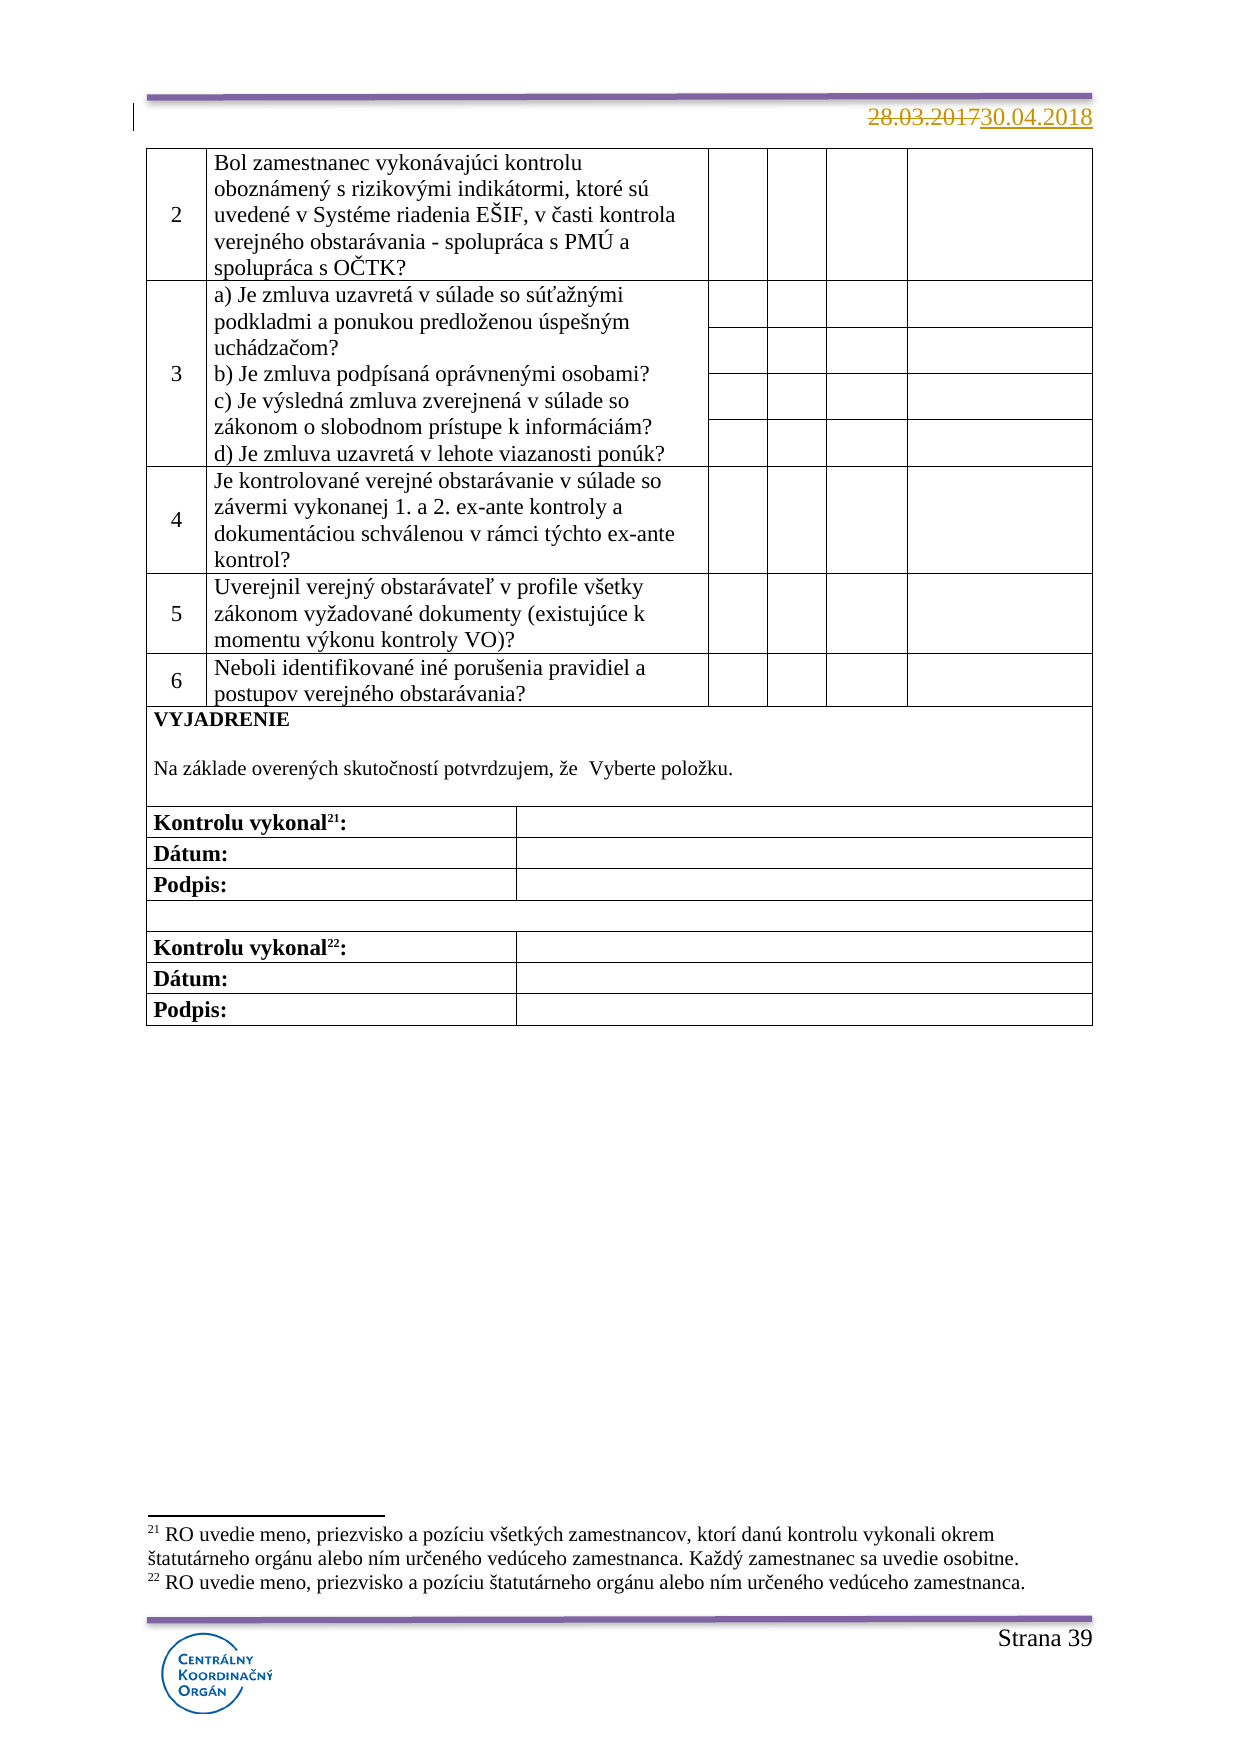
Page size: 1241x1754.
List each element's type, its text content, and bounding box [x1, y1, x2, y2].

table_cell [827, 467, 907, 572]
table_cell [709, 281, 767, 327]
table_cell [908, 574, 1092, 652]
table_cell Neboli identifikované iné porušenia pravidiel a postupov verejného obstarávania? [207, 654, 708, 706]
table_cell VYJADRENIE Na základe overených skutočností potvrdzujem, že [147, 707, 1092, 806]
table_cell [709, 374, 767, 419]
table_cell [709, 149, 767, 280]
table_cell [768, 374, 826, 419]
table_cell [768, 467, 826, 572]
table_cell [517, 932, 1092, 962]
table_cell [768, 328, 826, 373]
table_cell [908, 467, 1092, 572]
table_cell [768, 149, 826, 280]
table_cell [517, 838, 1092, 868]
table_cell [827, 374, 907, 419]
table_cell [908, 654, 1092, 706]
table_cell [768, 281, 826, 327]
table_cell 2 [147, 149, 206, 280]
table_cell [517, 963, 1092, 993]
table_cell [908, 281, 1092, 327]
table_cell [709, 328, 767, 373]
table_cell Podpis: [147, 869, 516, 899]
table_cell [517, 869, 1092, 899]
table_cell 4 [147, 467, 206, 572]
table_cell [827, 149, 907, 280]
table_cell Kontrolu vykonal: [147, 932, 516, 962]
picture [159, 1631, 272, 1713]
table_cell [908, 420, 1092, 466]
table_cell Uverejnil verejný obstarávateľ v profile všetky zákonom vyžadované dokumenty (existujúce k momentu výkonu kontroly VO)? [207, 574, 708, 652]
table_cell [768, 654, 826, 706]
table_cell 6 [147, 654, 206, 706]
table_cell [768, 420, 826, 466]
table_cell [517, 994, 1092, 1024]
table_cell [827, 281, 907, 327]
table_cell [709, 574, 767, 652]
table_cell a) Je zmluva uzavretá v súlade so súťažnými podkladmi a ponukou predloženou úspešným uchádzačom? b) Je zmluva podpísaná oprávnenými osobami? c) Je výsledná zmluva zverejnená v súlade so zákonom o slobodnom prístupe k informáciám? d) Je zmluva uzavretá v lehote viazanosti ponúk? [207, 281, 708, 466]
table_cell 5 [147, 574, 206, 652]
table_cell Podpis: [147, 994, 516, 1024]
table_cell [908, 374, 1092, 419]
table_cell Dátum: [147, 838, 516, 868]
table_cell [908, 149, 1092, 280]
table_cell [709, 654, 767, 706]
table_cell [827, 654, 907, 706]
table_cell [827, 420, 907, 466]
table_cell Je kontrolované verejné obstarávanie v súlade so závermi vykonanej 1. a 2. ex-ante kontroly a dokumentáciou schválenou v rámci týchto ex-ante kontrol? [207, 467, 708, 572]
table_cell [908, 328, 1092, 373]
table_cell [827, 328, 907, 373]
table_cell Dátum: [147, 963, 516, 993]
table_cell [517, 807, 1092, 837]
table_cell [827, 574, 907, 652]
table_cell [709, 420, 767, 466]
table_cell 3 [147, 281, 206, 466]
table_cell [709, 467, 767, 572]
table_cell Bol zamestnanec vykonávajúci kontrolu oboznámený s rizikovými indikátormi, ktoré sú uvedené v Systéme riadenia EŠIF, v časti kontrola verejného obstarávania - spolupráca s PMÚ a spolupráca s OČTK? [207, 149, 708, 280]
table_cell [147, 901, 1092, 931]
table_cell Kontrolu vykonal: [147, 807, 516, 837]
table_cell [768, 574, 826, 652]
